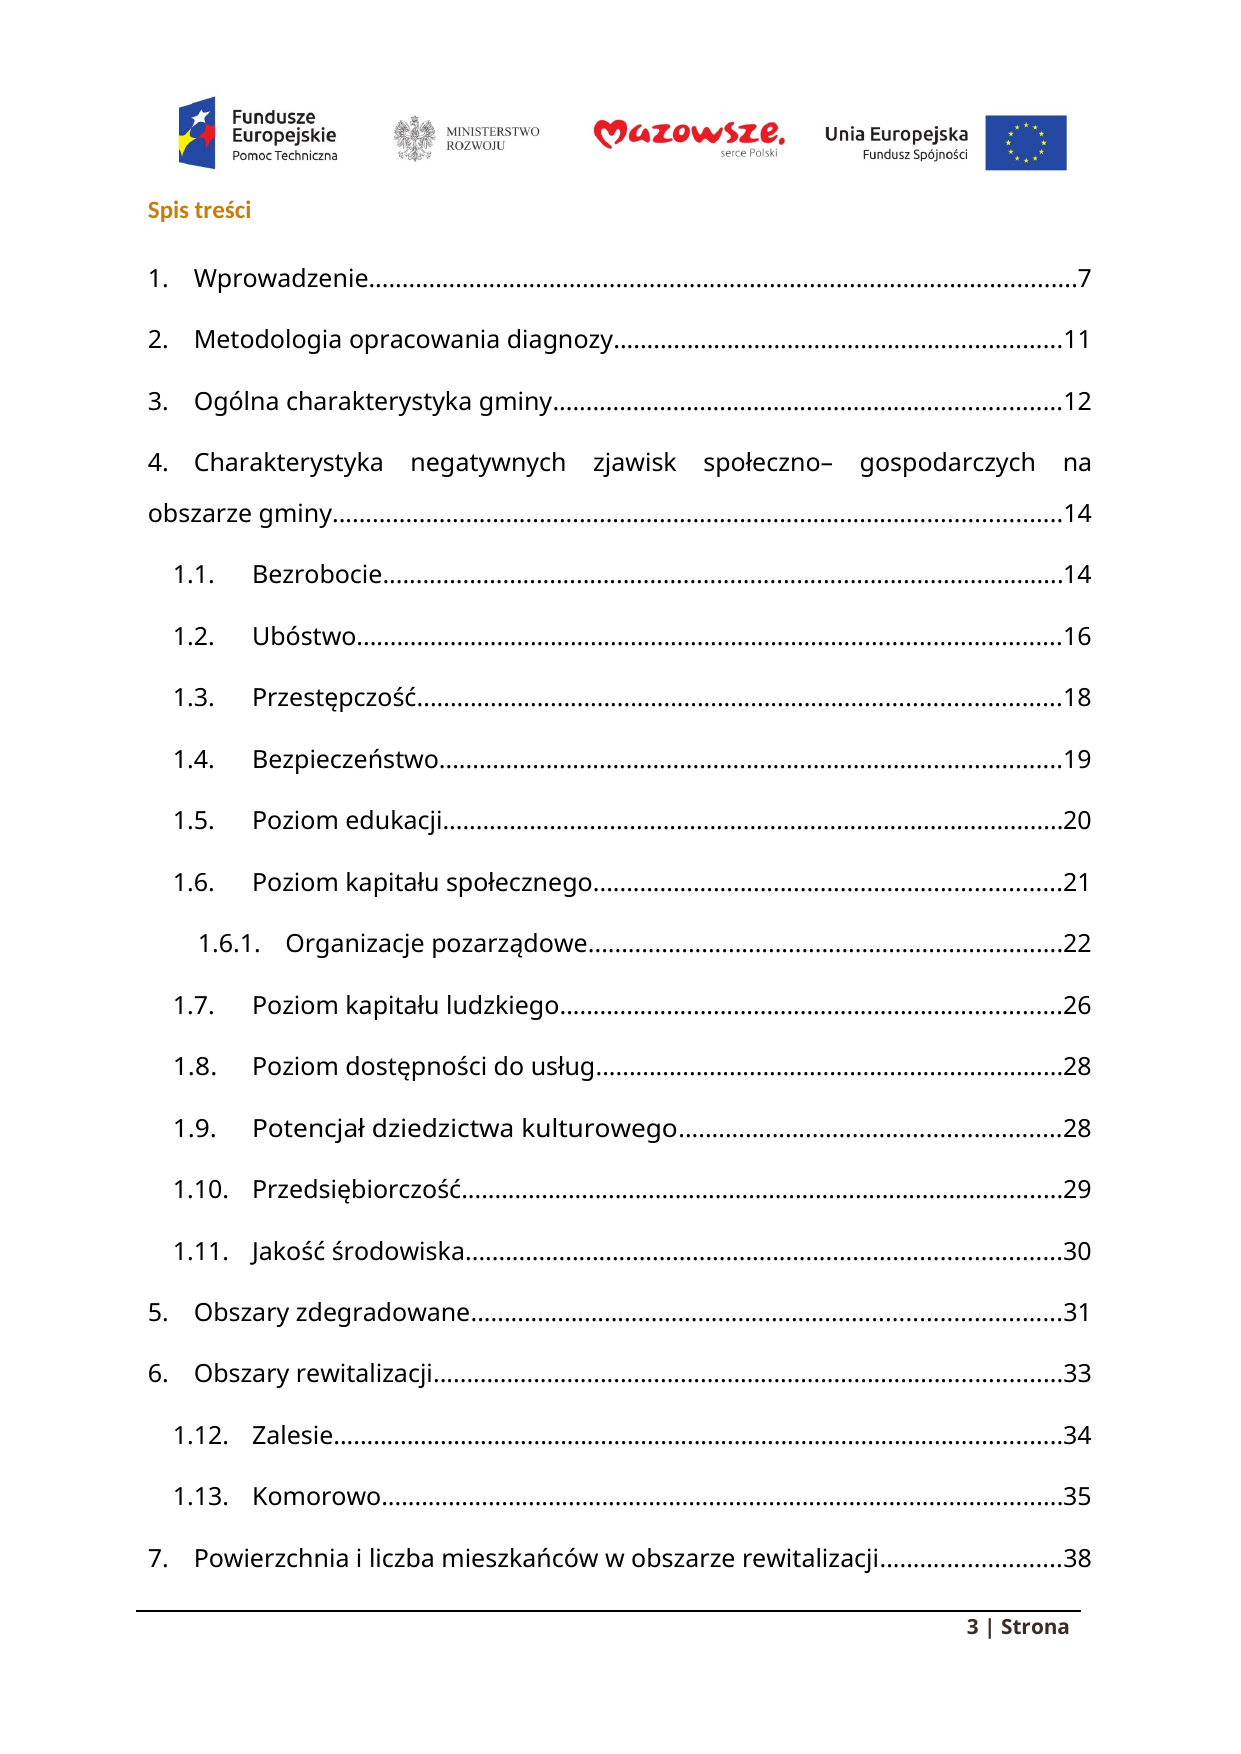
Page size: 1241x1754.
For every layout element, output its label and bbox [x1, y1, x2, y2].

picture [147, 73, 1093, 194]
